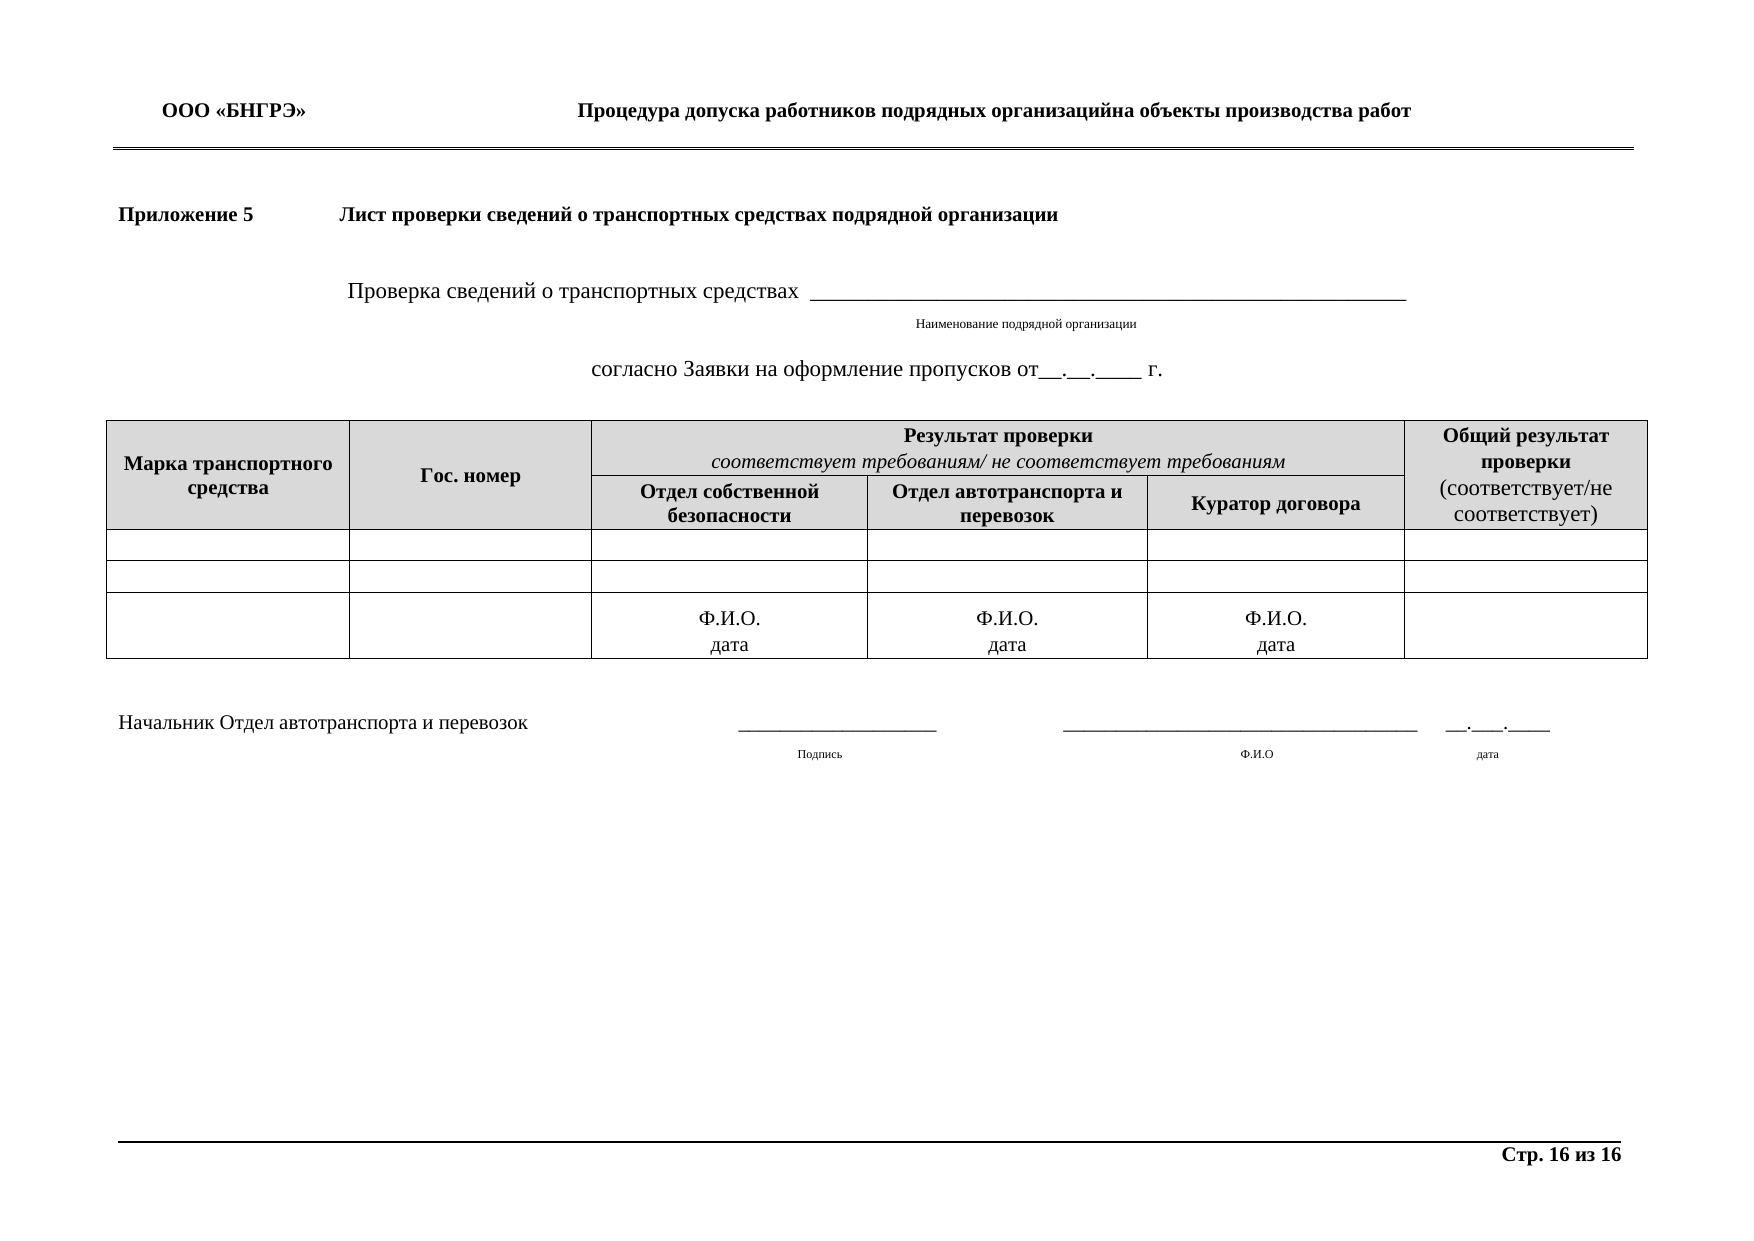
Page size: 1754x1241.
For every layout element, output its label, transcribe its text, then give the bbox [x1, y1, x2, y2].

table_cell [350, 593, 591, 658]
table_cell [592, 561, 867, 592]
table_cell Ф.И.О. дата [592, 593, 867, 658]
table_cell [107, 530, 349, 560]
table_cell [592, 530, 867, 560]
table_cell [107, 593, 349, 658]
table_cell [1148, 530, 1404, 560]
table_cell Ф.И.О. дата [868, 593, 1147, 658]
table_cell [1148, 561, 1404, 592]
table_cell Отдел автотранспорта и перевозок [868, 476, 1147, 529]
table_cell [107, 561, 349, 592]
text Проверка сведений о транспортных средствах ____________________________________________________ [118, 277, 1636, 303]
table_cell Куратор договора [1148, 476, 1404, 529]
table_header Общий результат проверки (соответствует/не соответствует) [1405, 421, 1647, 529]
table_cell [868, 561, 1147, 592]
table_cell Отдел собственной безопасности [592, 476, 867, 529]
table_header Марка транспортного средства [107, 421, 349, 529]
table_header Гос. номер [350, 421, 591, 529]
table_cell [868, 530, 1147, 560]
table_cell Ф.И.О. дата [1148, 593, 1404, 658]
text согласно Заявки на оформление пропусков от__.__.____ г. [118, 355, 1636, 381]
subtitle Приложение 5 Лист проверки сведений о транспортных средствах подрядной организации [118, 202, 1636, 226]
table_header Результат проверки соответствует требованиям/ не соответствует требованиям [592, 421, 1404, 475]
table_cell [1405, 561, 1647, 592]
table_cell [350, 561, 591, 592]
text Начальник Отдел автотранспорта и перевозок ___________________ __________________________________ __.___.____ [118, 710, 1636, 734]
table_cell [1405, 593, 1647, 658]
table_cell [1405, 530, 1647, 560]
table_cell [350, 530, 591, 560]
text Подпись Ф.И.О дата [118, 747, 1636, 771]
text Наименование подрядной организации [118, 316, 1636, 342]
